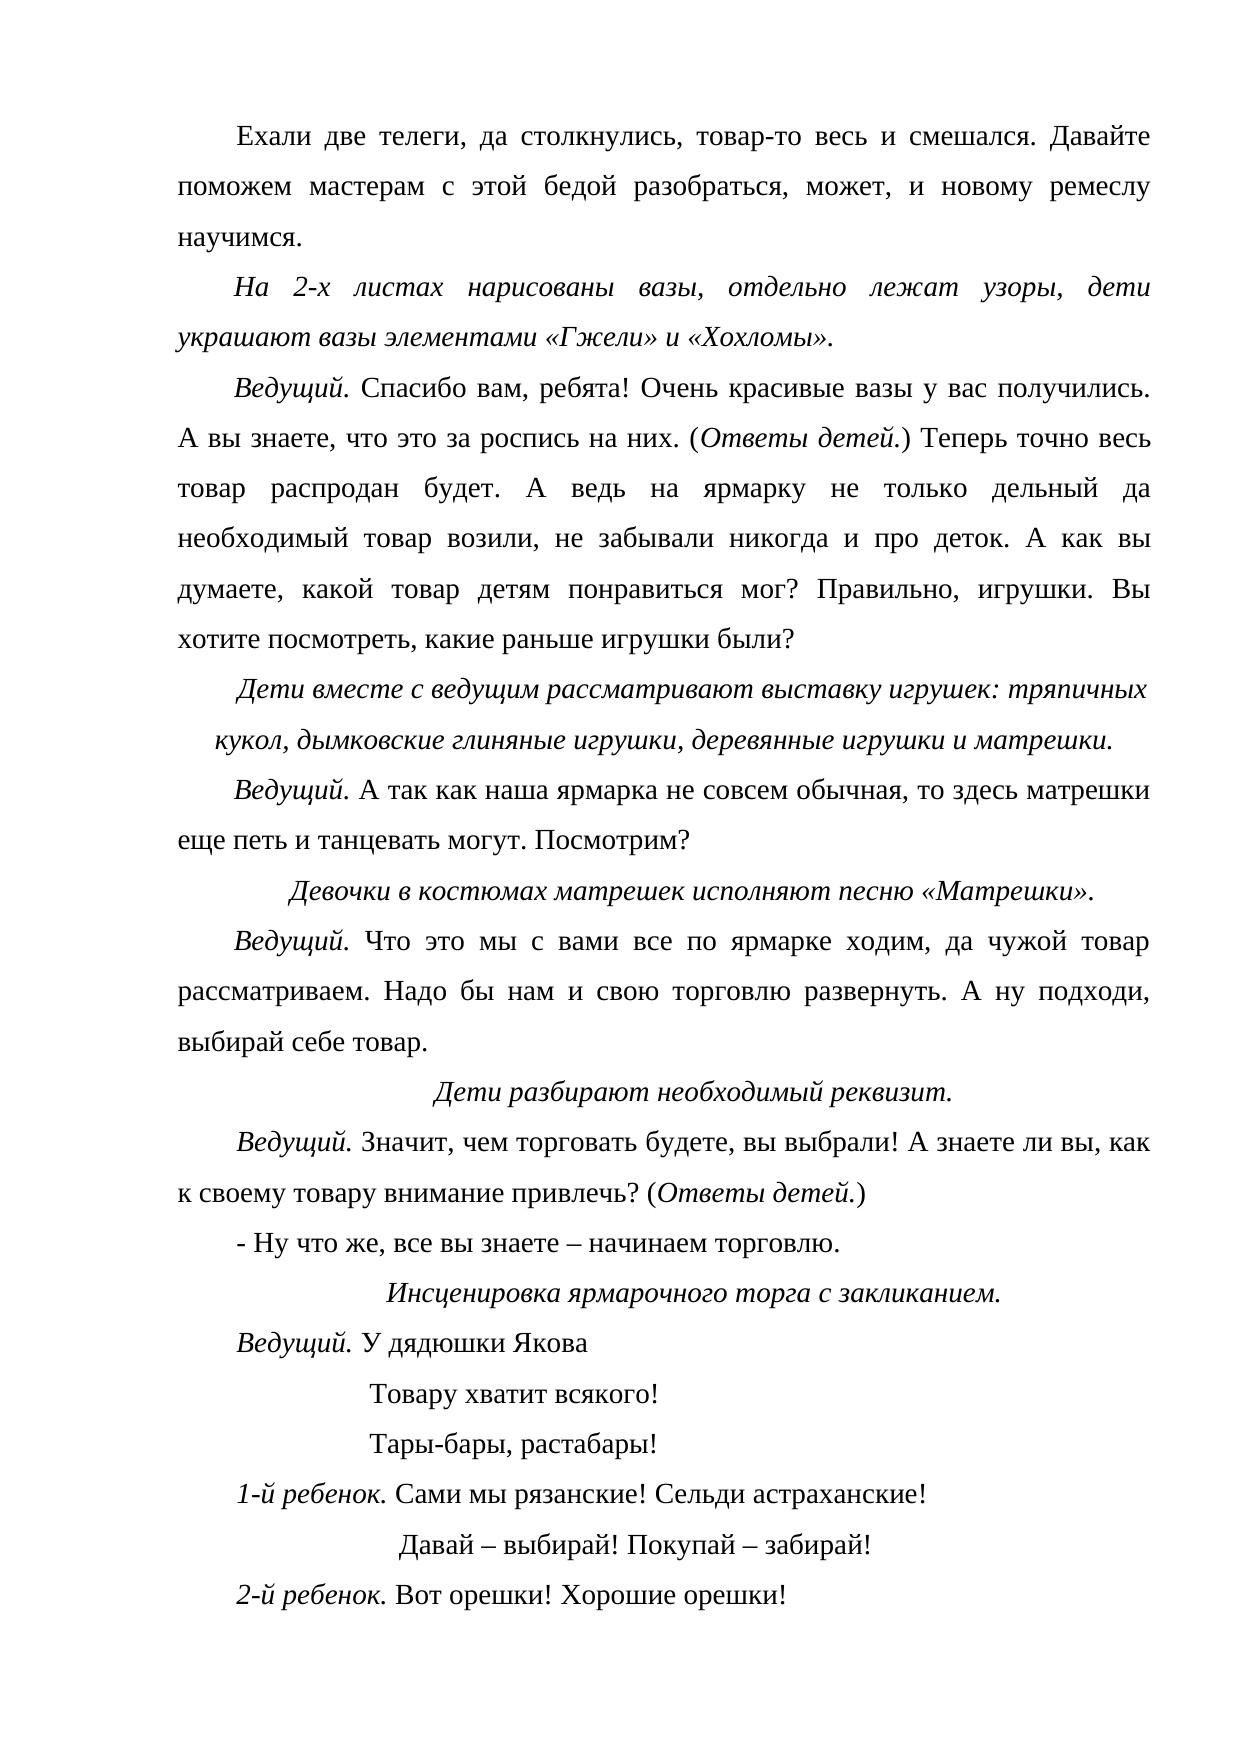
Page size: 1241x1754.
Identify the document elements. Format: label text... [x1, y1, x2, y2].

text Девочки в костюмах матрешек исполняют песню «Матрешки». [177, 873, 1152, 906]
text Дети разбирают необходимый реквизит. [177, 1074, 1152, 1108]
text Давай – выбирай! Покупай – забирай! [177, 1527, 1152, 1560]
text - Ну что же, все вы знаете – начинаем торговлю. [177, 1225, 1152, 1258]
text 1-й ребенок. Сами мы рязанские! Сельди астраханские! [177, 1477, 1152, 1510]
text Ехали две телеги, да столкнулись, товар-то весь и смешался. Давайте поможем мастерам с этой бедой разобраться, может, и новому ремеслу научимся. [177, 118, 1152, 252]
text Ведущий. А так как наша ярмарка не совсем обычная, то здесь матрешки еще петь и танцевать могут. Посмотрим? [177, 772, 1152, 856]
text Инсценировка ярмарочного торга с закликанием. [177, 1275, 1152, 1309]
text На 2-х листах нарисованы вазы, отдельно лежат узоры, дети украшают вазы элементами «Гжели» и «Хохломы». [177, 269, 1152, 353]
text Ведущий. У дядюшки Якова [177, 1326, 1152, 1359]
text Ведущий. Что это мы с вами все по ярмарке ходим, да чужой товар рассматриваем. Надо бы нам и свою торговлю развернуть. А ну подходи, выбирай себе товар. [177, 923, 1152, 1057]
text Тары-бары, растабары! [177, 1426, 1152, 1460]
text Ведущий. Спасибо вам, ребята! Очень красивые вазы у вас получились. А вы знаете, что это за роспись на них. (Ответы детей.) Теперь точно весь товар распродан будет. А ведь на ярмарку не только дельный да необходимый товар возили, не забывали никогда и про деток. А как вы думаете, какой товар детям понравиться мог? Правильно, игрушки. Вы хотите посмотреть, какие раньше игрушки были? [177, 370, 1152, 655]
text Дети вместе с ведущим рассматривают выставку игрушек: тряпичных кукол, дымковские глиняные игрушки, деревянные игрушки и матрешки. [177, 672, 1152, 755]
text 2-й ребенок. Вот орешки! Хорошие орешки! [177, 1577, 1152, 1611]
text Ведущий. Значит, чем торговать будете, вы выбрали! А знаете ли вы, как к своему товару внимание привлечь? (Ответы детей.) [177, 1124, 1152, 1208]
text Товару хватит всякого! [177, 1376, 1152, 1409]
